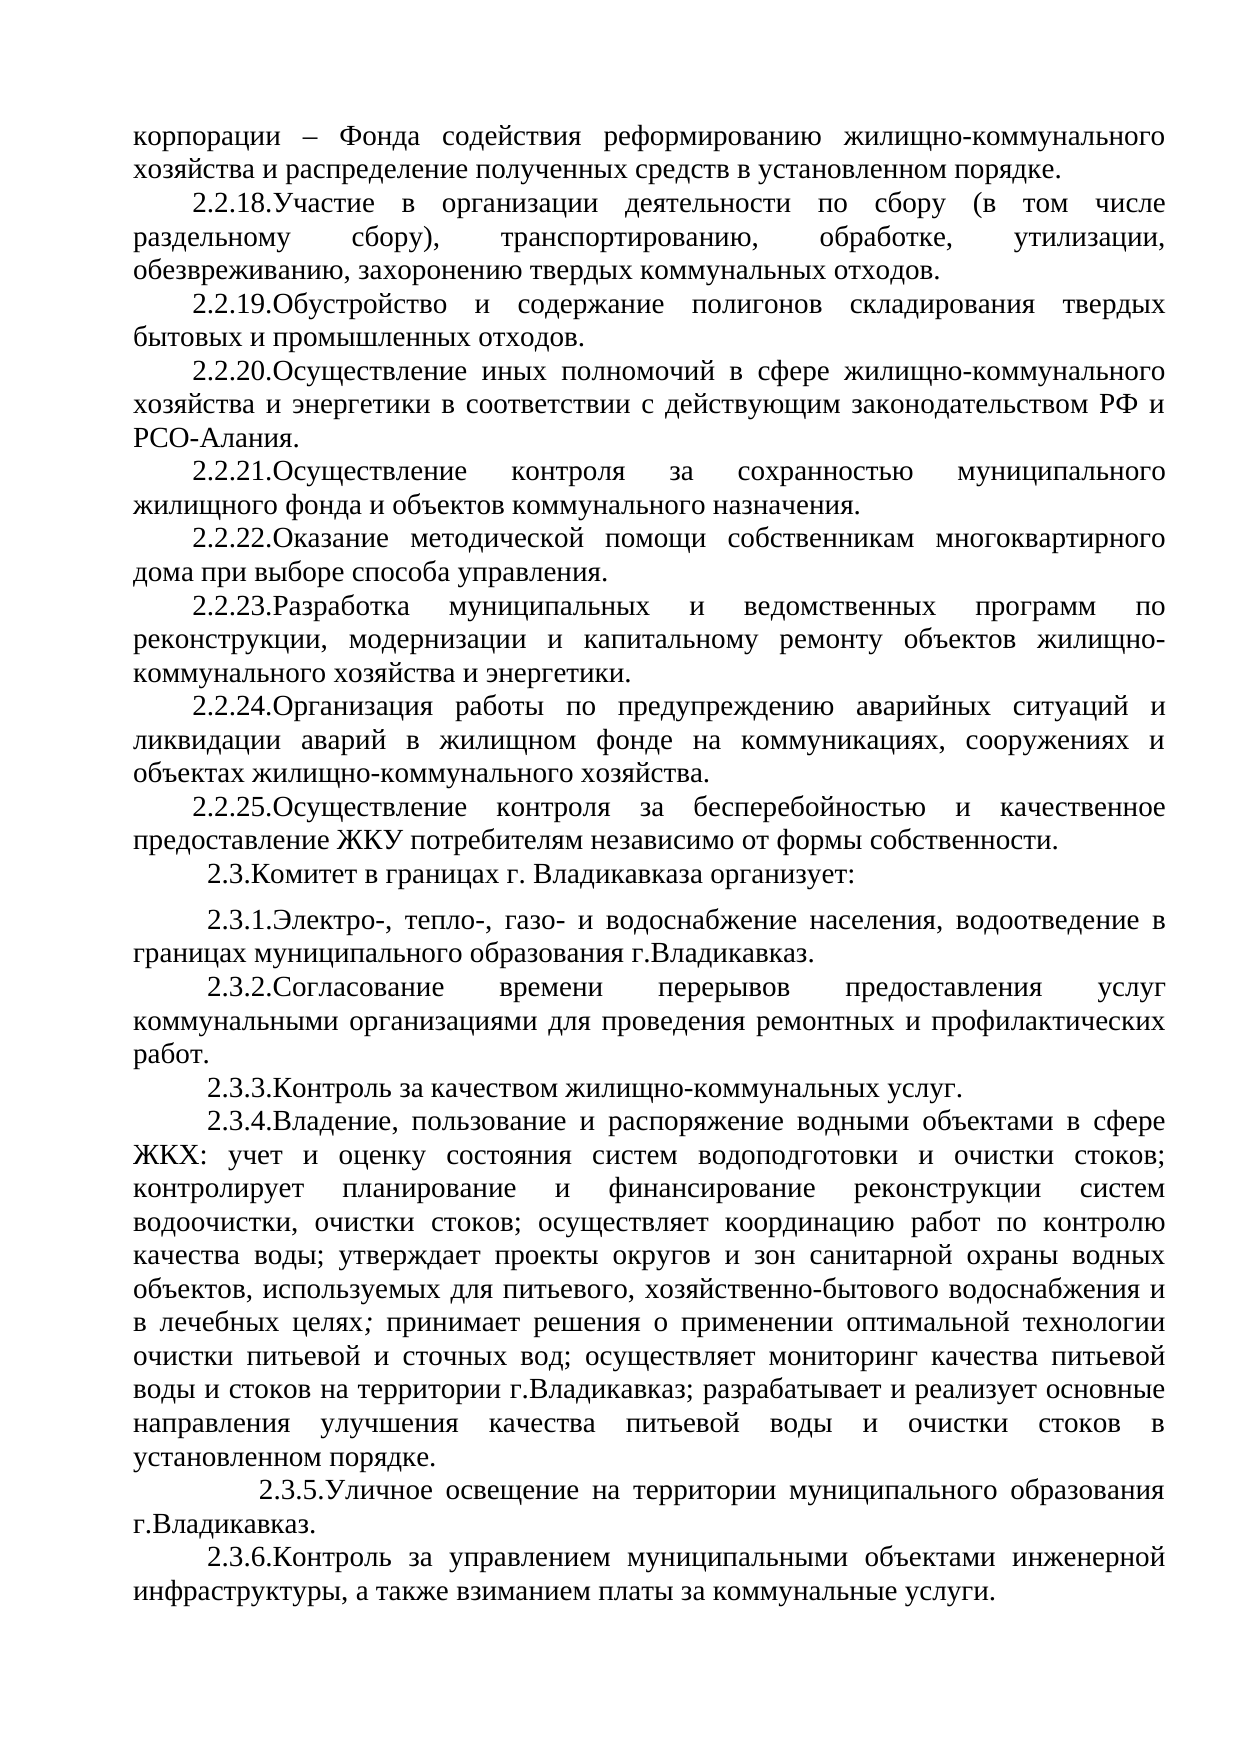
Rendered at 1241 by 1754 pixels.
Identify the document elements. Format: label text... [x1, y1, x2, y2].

text 2.3.3.Контроль за качеством жилищно-коммунальных услуг. [133, 1070, 1166, 1103]
text 2.3.4.Владение, пользование и распоряжение водными объектами в сфере ЖКХ: учет и оценку состояния систем водоподготовки и очистки стоков; контролирует планирование и финансирование реконструкции систем водоочистки, очистки стоков; осуществляет координацию работ по контролю качества воды; утверждает проекты округов и зон санитарной охраны водных объектов, используемых для питьевого, хозяйственно-бытового водоснабжения и в лечебных целях; принимает решения о применении оптимальной технологии очистки питьевой и сточных вод; осуществляет мониторинг качества питьевой воды и стоков на территории г.Владикавказ; разрабатывает и реализует основные направления улучшения качества питьевой воды и очистки стоков в установленном порядке. [133, 1103, 1166, 1472]
text 2.2.21.Осуществление контроля за сохранностью муниципального жилищного фонда и объектов коммунального назначения. [133, 453, 1166, 521]
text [133, 118, 1166, 185]
text 2.3.Комитет в границах г. Владикавказа организует: [133, 856, 1166, 889]
text 2.2.25.Осуществление контроля за бесперебойностью и качественное предоставление ЖКУ потребителям независимо от формы собственности. [133, 789, 1166, 856]
text 2.2.20.Осуществление иных полномочий в сфере жилищно-коммунального хозяйства и энергетики в соответствии с действующим законодательством РФ и РСО-Алания. [133, 353, 1166, 453]
text 2.2.22.Оказание методической помощи собственникам многоквартирного дома при выборе способа управления. [133, 521, 1166, 588]
text 2.2.24.Организация работы по предупреждению аварийных ситуаций и ликвидации аварий в жилищном фонде на коммуникациях, сооружениях и объектах жилищно-коммунального хозяйства. [133, 688, 1166, 789]
text 2.2.19.Обустройство и содержание полигонов складирования твердых бытовых и промышленных отходов. [133, 286, 1166, 353]
text 2.3.5.Уличное освещение на территории муниципального образования г.Владикавказ. [133, 1472, 1166, 1539]
text 2.3.2.Согласование времени перерывов предоставления услуг коммунальными организациями для проведения ремонтных и профилактических работ. [133, 969, 1166, 1070]
text 2.3.1.Электро-, тепло-, газо- и водоснабжение населения, водоотведение в границах муниципального образования г.Владикавказ. [133, 902, 1166, 969]
text 2.2.18.Участие в организации деятельности по сбору (в том числе раздельному сбору), транспортированию, обработке, утилизации, обезвреживанию, захоронению твердых коммунальных отходов. [133, 185, 1166, 286]
text 2.2.23.Разработка муниципальных и ведомственных программ по реконструкции, модернизации и капитальному ремонту объектов жилищно-коммунального хозяйства и энергетики. [133, 588, 1166, 688]
text 2.3.6.Контроль за управлением муниципальными объектами инженерной инфраструктуры, а также взиманием платы за коммунальные услуги. [133, 1539, 1166, 1606]
